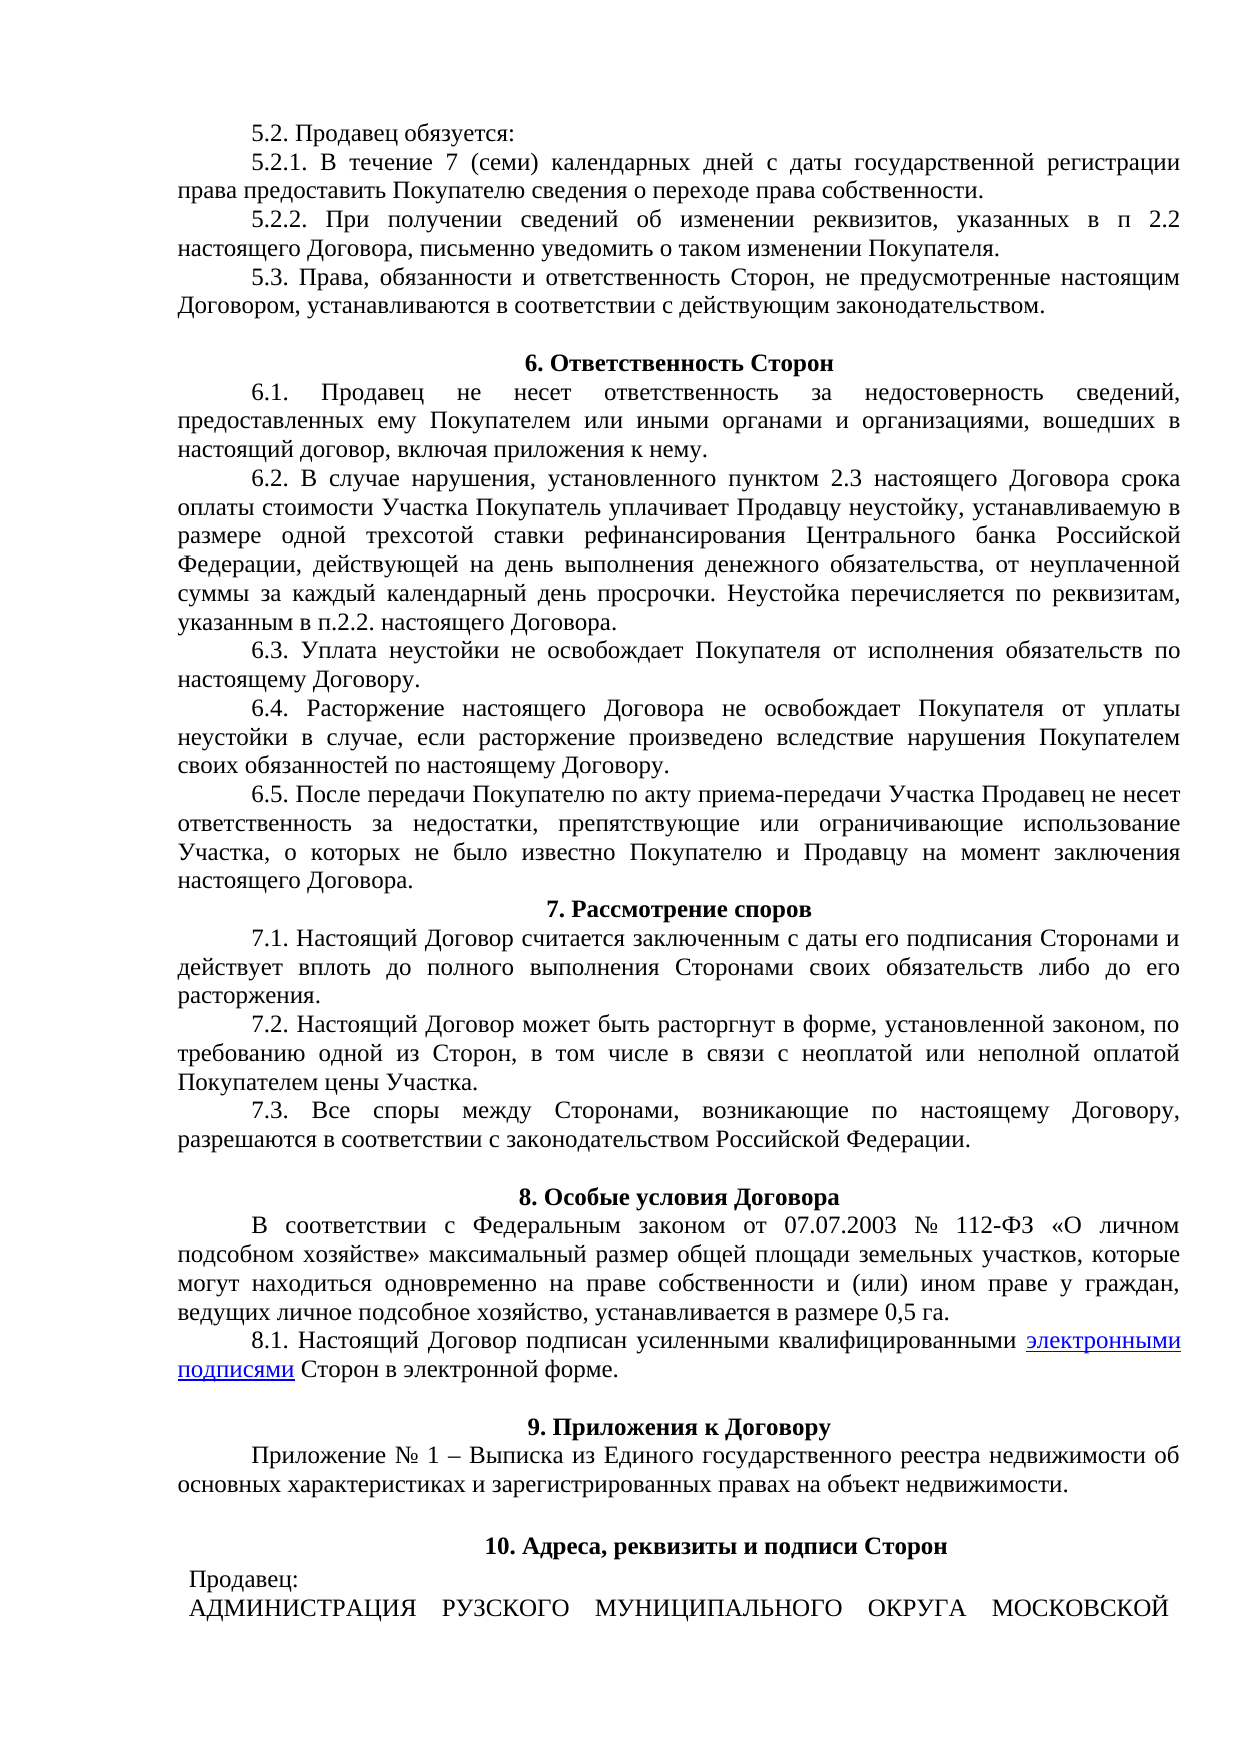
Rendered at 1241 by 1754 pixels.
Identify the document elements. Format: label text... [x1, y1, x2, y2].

text 6.2. В случае нарушения, установленного пунктом 2.3 настоящего Договора срока оплаты стоимости Участка Покупатель уплачивает Продавцу неустойку, устанавливаемую в размере одной трехсотой ставки рефинансирования Центрального банка Российской Федерации, действующей на день выполнения денежного обязательства, от неуплаченной суммы за каждый календарный день просрочки. Неустойка перечисляется по реквизитам, указанным в п.2.2. настоящего Договора. [177, 463, 1181, 636]
text 6. Ответственность Сторон [177, 348, 1181, 377]
text 7. Рассмотрение споров [177, 894, 1181, 923]
text 6.3. Уплата неустойки не освобождает Покупателя от исполнения обязательств по настоящему Договору. [177, 636, 1181, 693]
text В соответствии с Федеральным законом от 07.07.2003 № 112-ФЗ «О личном подсобном хозяйстве» максимальный размер общей площади земельных участков, которые могут находиться одновременно на праве собственности и (или) ином праве у граждан, ведущих личное подсобное хозяйство, устанавливается в размере 0,5 га. [177, 1211, 1181, 1326]
text 9. Приложения к Договору [177, 1412, 1181, 1441]
text 7.2. Настоящий Договор может быть расторгнут в форме, установленной законом, по требованию одной из Сторон, в том числе в связи с неоплатой или неполной оплатой Покупателем цены Участка. [177, 1009, 1181, 1096]
text 5.2. Продавец обязуется: [177, 118, 1181, 147]
text Приложение № 1 – Выписка из Единого государственного реестра недвижимости об основных характеристиках и зарегистрированных правах на объект недвижимости. [177, 1441, 1181, 1498]
text 6.1. Продавец не несет ответственность за недостоверность сведений, предоставленных ему Покупателем или иными органами и организациями, вошедших в настоящий договор, включая приложения к нему. [177, 377, 1181, 463]
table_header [177, 1564, 1181, 1622]
text 10. Адреса, реквизиты и подписи Сторон [177, 1531, 1181, 1560]
text 5.2.2. При получении сведений об изменении реквизитов, указанных в п 2.2 настоящего Договора, письменно уведомить о таком изменении Покупателя. [177, 204, 1181, 262]
text 6.5. После передачи Покупателю по акту приема-передачи Участка Продавец не несет ответственность за недостатки, препятствующие или ограничивающие использование Участка, о которых не было известно Покупателю и Продавцу на момент заключения настоящего Договора. [177, 779, 1181, 894]
text 5.2.1. В течение 7 (семи) календарных дней с даты государственной регистрации права предоставить Покупателю сведения о переходе права собственности. [177, 147, 1181, 204]
text 6.4. Расторжение настоящего Договора не освобождает Покупателя от уплаты неустойки в случае, если расторжение произведено вследствие нарушения Покупателем своих обязанностей по настоящему Договору. [177, 693, 1181, 779]
text 7.3. Все споры между Сторонами, возникающие по настоящему Договору, разрешаются в соответствии с законодательством Российской Федерации. [177, 1096, 1181, 1153]
text 8.1. Настоящий Договор подписан усиленными квалифицированными электронными подписями Сторон в электронной форме. [177, 1326, 1181, 1383]
text 7.1. Настоящий Договор считается заключенным с даты его подписания Сторонами и действует вплоть до полного выполнения Сторонами своих обязательств либо до его расторжения. [177, 923, 1181, 1009]
text 5.3. Права, обязанности и ответственность Сторон, не предусмотренные настоящим Договором, устанавливаются в соответствии с действующим законодательством. [177, 262, 1181, 319]
text 8. Особые условия Договора [177, 1182, 1181, 1211]
